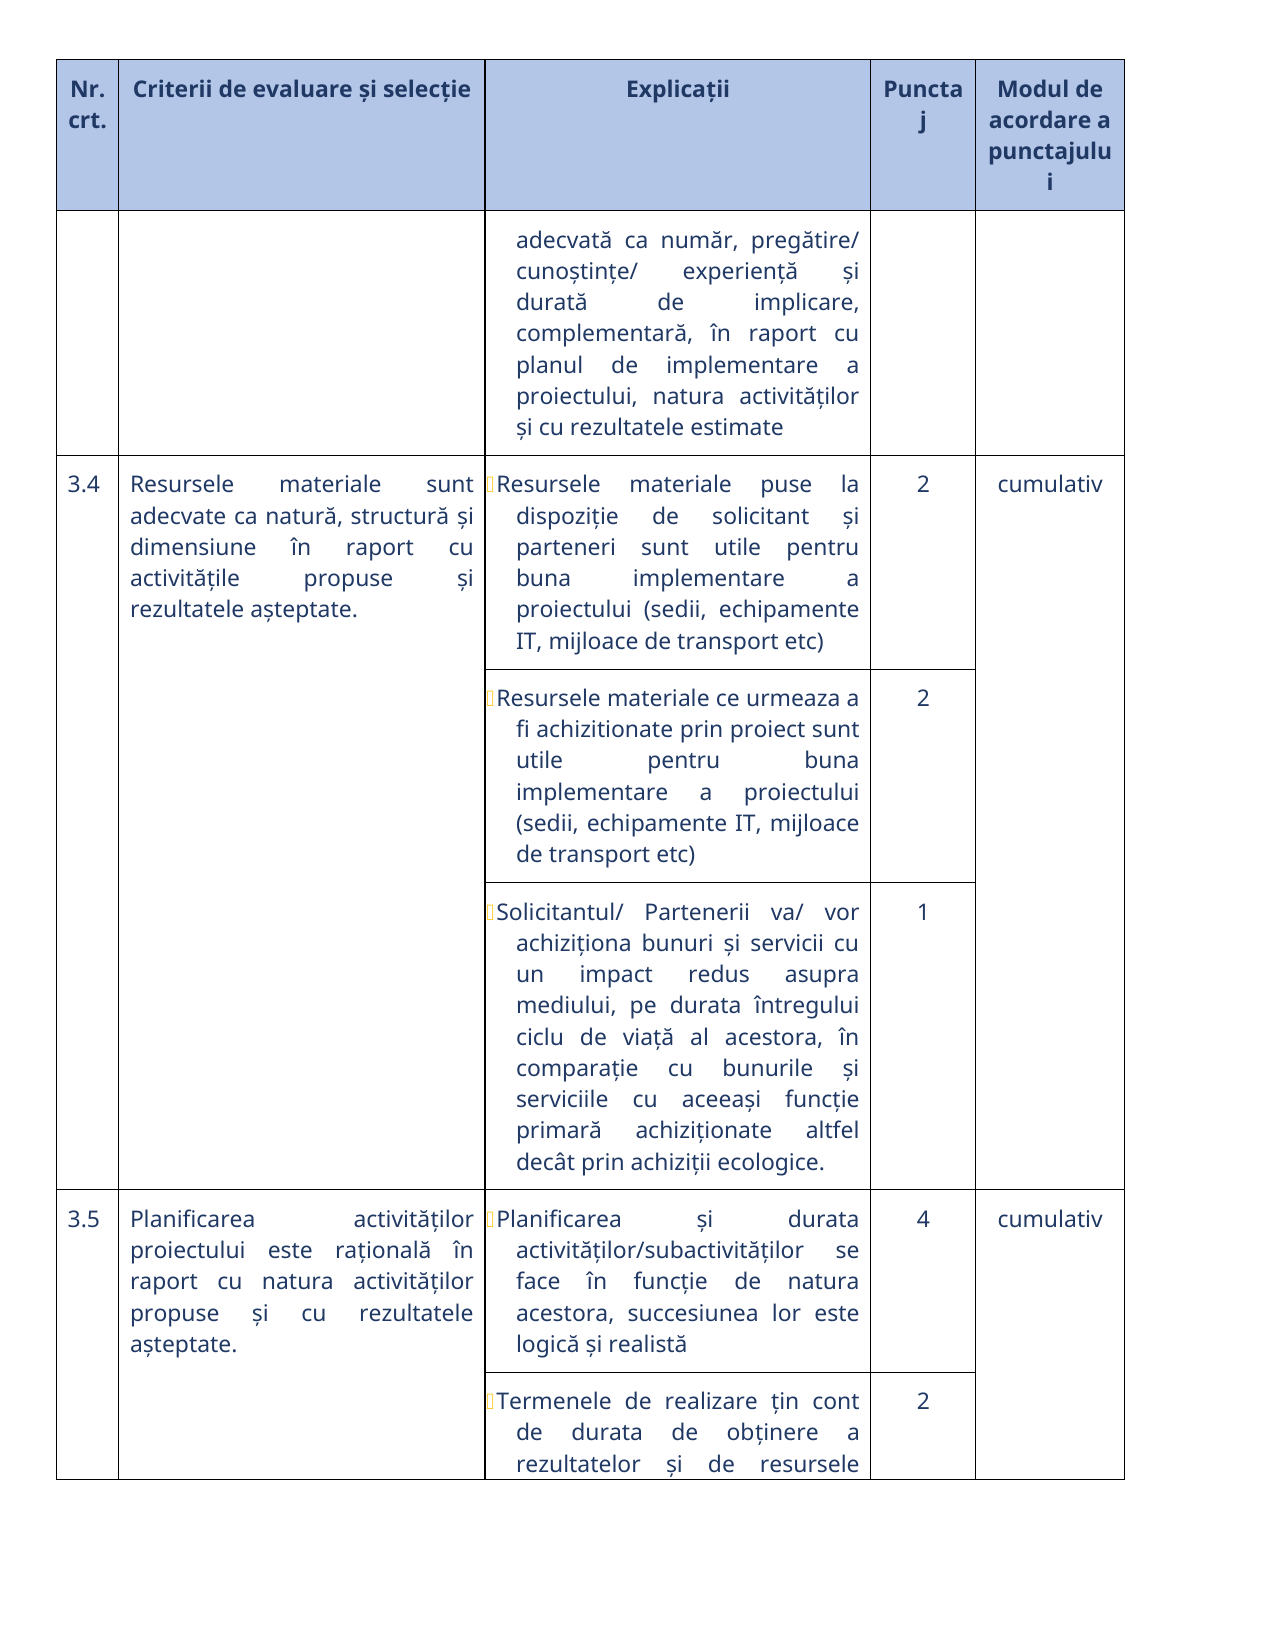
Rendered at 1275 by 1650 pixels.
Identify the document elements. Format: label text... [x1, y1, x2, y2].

table_cell 1 [871, 883, 975, 1189]
table_header Criterii de evaluare și selecție [119, 60, 484, 210]
table_cell 2 [871, 1373, 975, 1479]
table_cell 3.4 [57, 456, 118, 1189]
table_header Modul de acordare a punctajului [976, 60, 1124, 210]
table_cell 3.5 [57, 1190, 118, 1479]
table_cell Planificarea activităților proiectului este rațională în raport cu natura activităților propuse și cu rezultatele așteptate. [119, 1190, 484, 1479]
table_cell Resursele materiale puse la dispoziție de solicitant și parteneri sunt utile pentru buna implementare a proiectului (sedii, echipamente IT, mijloace de transport etc) [486, 456, 870, 668]
table_cell cumulativ [976, 1190, 1124, 1479]
table_header Nr. crt. [57, 60, 118, 210]
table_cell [486, 1373, 870, 1479]
table_cell Planificarea și durata activităților/subactivităților se face în funcție de natura acestora, succesiunea lor este logică și realistă [486, 1190, 870, 1372]
table_cell 2 [871, 670, 975, 882]
table_header Punctaj [871, 60, 975, 210]
table_cell Resursele materiale ce urmeaza a fi achizitionate prin proiect sunt utile pentru buna implementare a proiectului (sedii, echipamente IT, mijloace de transport etc) [486, 670, 870, 882]
table_cell Resursele materiale sunt adecvate ca natură, structură şi dimensiune în raport cu activitățile propuse și rezultatele așteptate. [119, 456, 484, 1189]
table_cell 4 [871, 1190, 975, 1372]
table_header Explicații [486, 60, 870, 210]
table_cell Solicitantul/ Partenerii va/ vor achiziționa bunuri și servicii cu un impact redus asupra mediului, pe durata întregului ciclu de viață al acestora, în comparație cu bunurile și serviciile cu aceeași funcție primară achiziționate altfel decât prin achiziții ecologice. [486, 883, 870, 1189]
table_cell 1 [871, 211, 975, 455]
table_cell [486, 211, 870, 455]
table_cell cumulativ [976, 456, 1124, 1189]
table_cell 2 [871, 456, 975, 668]
